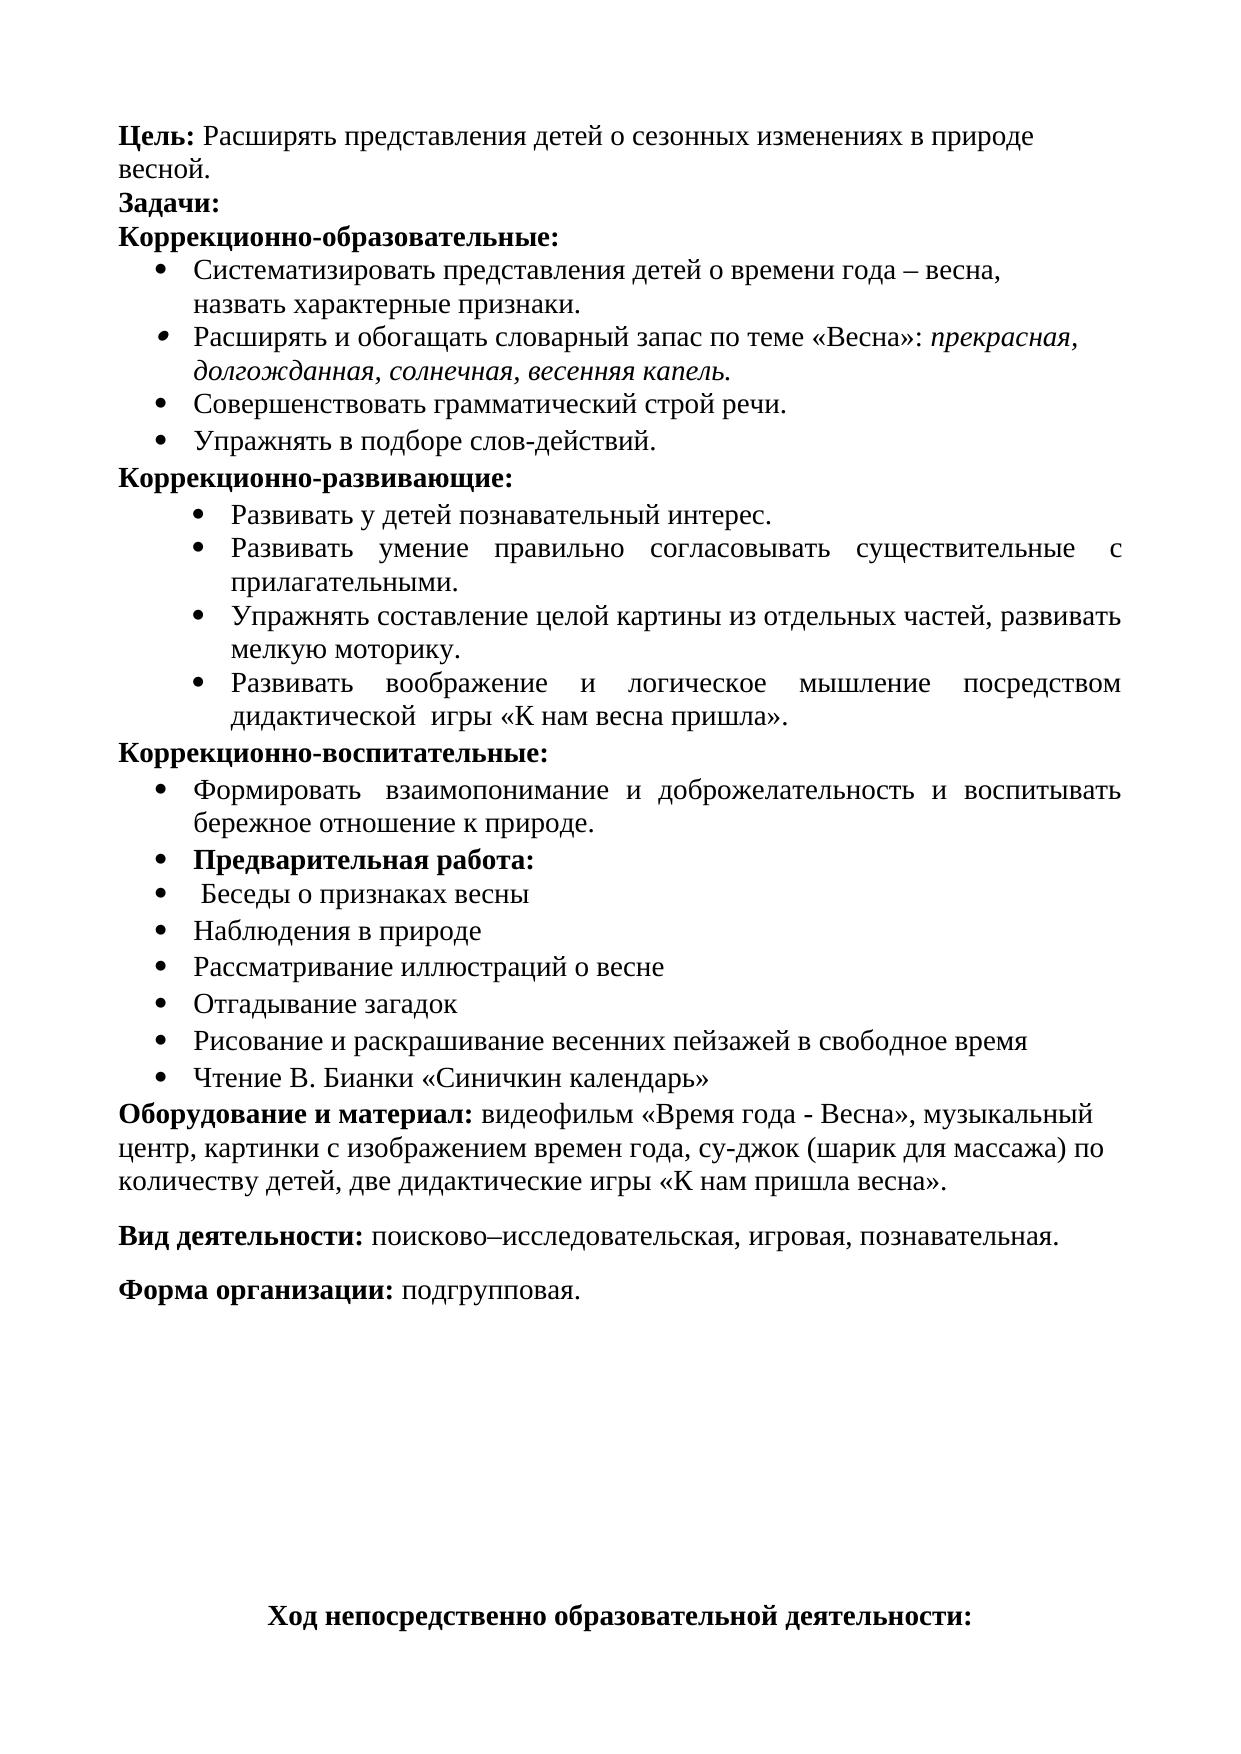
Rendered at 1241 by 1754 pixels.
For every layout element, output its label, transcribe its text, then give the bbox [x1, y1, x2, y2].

list Развивать воображение и логическое мышление посредством дидактической игры «К нам весна пришла». [193, 665, 1122, 732]
text Цель: Расширять представления детей о сезонных изменениях в природе весной. [211, 118, 1122, 185]
list Упражнять в подборе слов-действий. [156, 423, 1122, 457]
list Развивать у детей познавательный интерес. [193, 497, 1122, 531]
text Коррекционно-развивающие: [118, 460, 1122, 494]
text Ход непосредственно образовательной деятельности: [118, 1598, 1122, 1632]
list Систематизировать представления детей о времени года – весна, [156, 252, 1122, 286]
list Предварительная работа: [156, 842, 1122, 876]
list Упражнять составление целой картины из отдельных частей, развивать мелкую моторику. [193, 598, 1122, 665]
list Беседы о признаках весны [156, 876, 1122, 909]
text Форма организации: подгрупповая. [118, 1272, 1122, 1306]
list Расширять и обогащать словарный запас по теме «Весна»: прекрасная, долгожданная, солнечная, весенняя капель. [156, 319, 1122, 387]
text Коррекционно-воспитательные: [118, 735, 1122, 769]
list Рассматривание иллюстраций о весне [156, 949, 1122, 983]
list Отгадывание загадок [156, 986, 1122, 1020]
list Формировать взаимопонимание и доброжелательность и воспитывать бережное отношение к природе. [156, 772, 1122, 839]
text Задачи: Коррекционно-образовательные: [118, 185, 1122, 252]
text Вид деятельности: поисково–исследовательская, игровая, познавательная. [118, 1218, 1122, 1251]
list Чтение В. Бианки «Синичкин календарь» [156, 1060, 1122, 1093]
text назвать характерные признаки. [193, 286, 1122, 319]
list Совершенствовать грамматический строй речи. [156, 387, 1122, 420]
list Наблюдения в природе [156, 913, 1122, 946]
list Рисование и раскрашивание весенних пейзажей в свободное время [156, 1023, 1122, 1057]
text Оборудование и материал: видеофильм «Время года - Весна», музыкальный центр, картинки с изображением времен года, су-джок (шарик для массажа) по количеству детей, две дидактические игры «К нам пришла весна». [118, 1096, 1122, 1197]
list Развивать умение правильно согласовывать существительные с прилагательными. [193, 531, 1122, 598]
